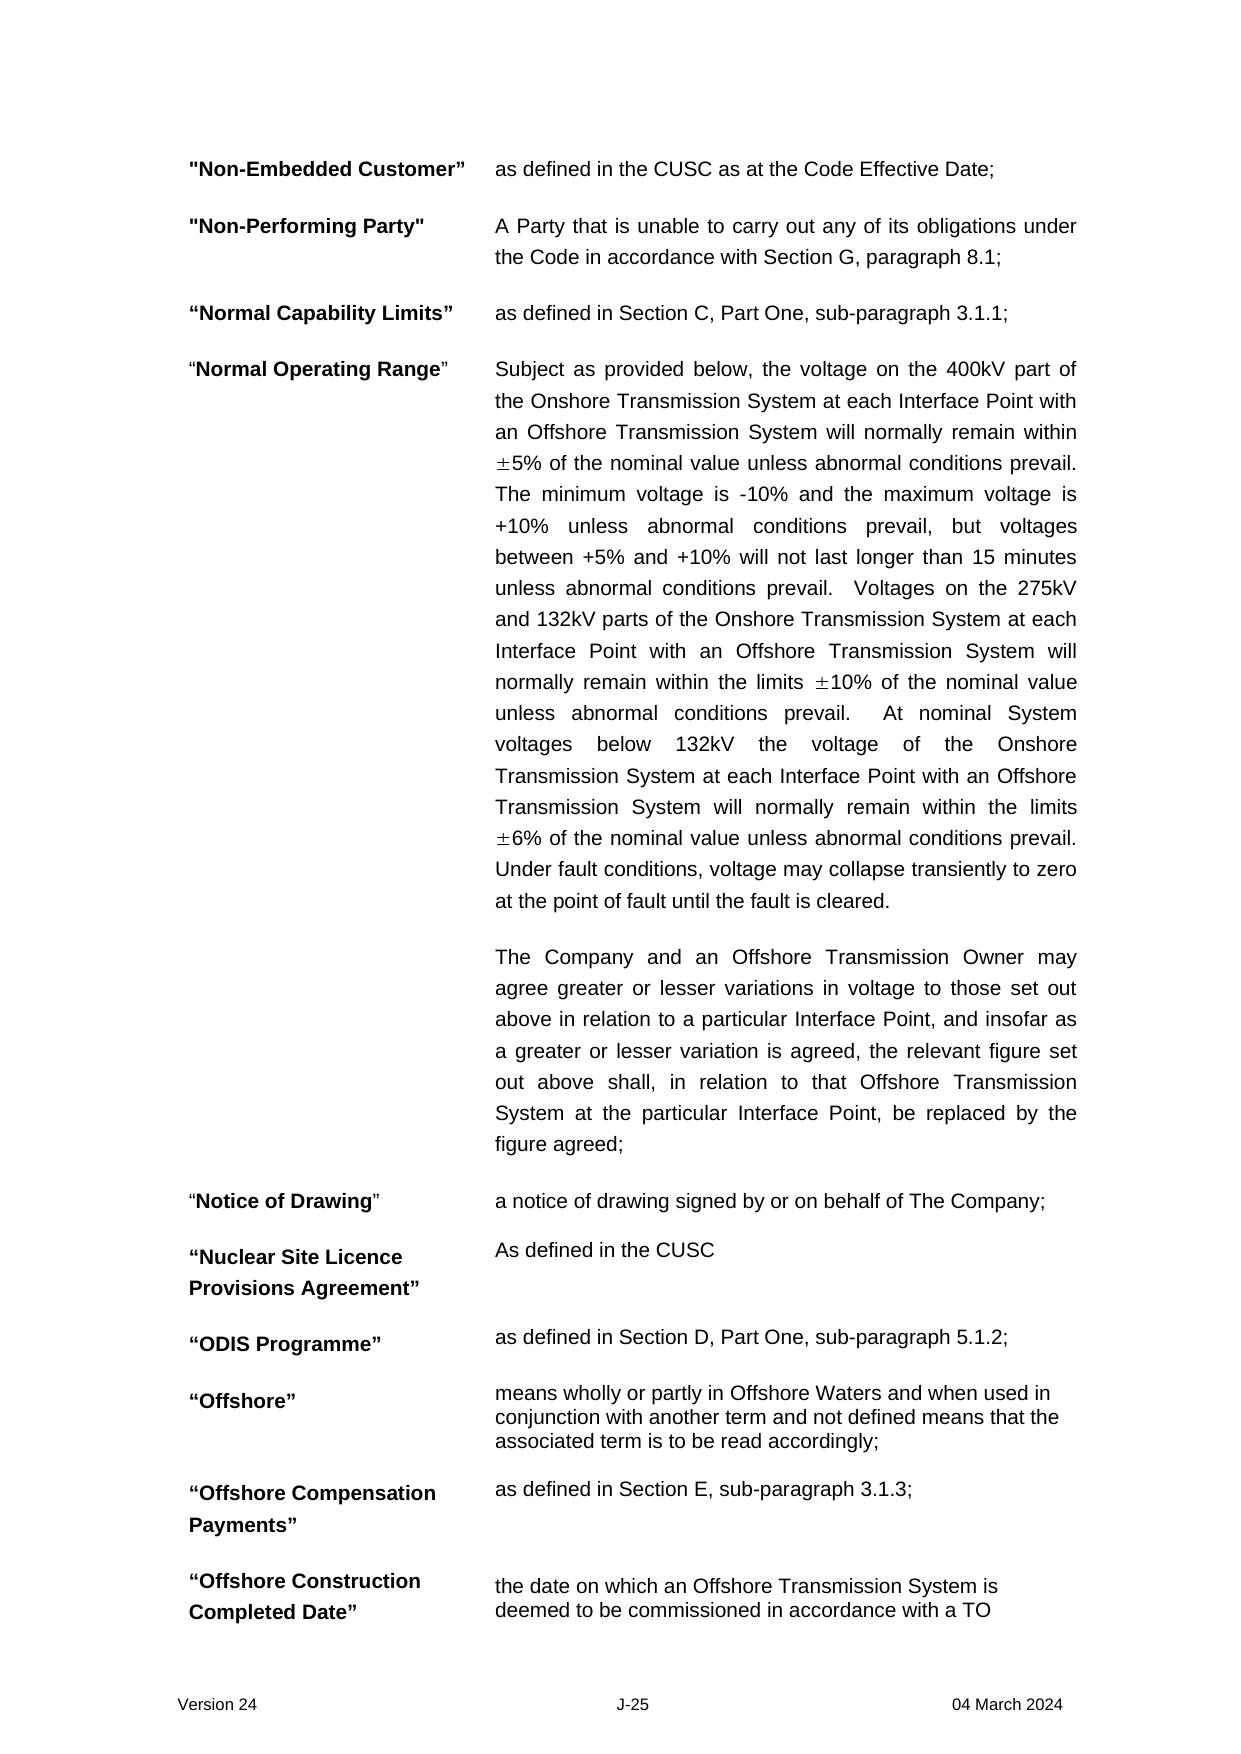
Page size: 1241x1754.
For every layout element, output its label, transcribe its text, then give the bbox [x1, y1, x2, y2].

table_cell “Normal Capability Limits” [177, 294, 484, 350]
table_cell means wholly or partly in Offshore Waters and when used in conjunction with another term and not defined means that the associated term is to be read accordingly; [484, 1381, 1089, 1453]
table_cell as defined in Section C, Part One, sub-paragraph 3.1.1; [484, 294, 1089, 350]
table_cell “Offshore Compensation Payments” [177, 1453, 484, 1561]
table_cell “ODIS Programme” [177, 1325, 484, 1381]
table_cell as defined in Section D, Part One, sub-paragraph 5.1.2; [484, 1325, 1089, 1381]
table_cell as defined in Section E, sub-paragraph 3.1.3; [484, 1453, 1089, 1561]
table_cell as defined in the CUSC as at the Code Effective Date; [484, 150, 1089, 206]
table_cell "Non-Performing Party" [177, 206, 484, 294]
table_cell “Notice of Drawing” [177, 1181, 484, 1237]
table_cell a notice of drawing signed by or on behalf of The Company; [484, 1181, 1089, 1237]
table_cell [484, 1561, 1089, 1624]
table_cell “Normal Operating Range” [177, 350, 484, 1181]
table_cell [177, 1561, 484, 1624]
table_cell A Party that is unable to carry out any of its obligations under the Code in accordance with Section G, paragraph 8.1; [484, 206, 1089, 294]
table_cell As defined in the CUSC [484, 1238, 1089, 1325]
table_cell “Offshore” [177, 1381, 484, 1453]
table_cell "Non-Embedded Customer” [177, 150, 484, 206]
table_cell “Nuclear Site Licence Provisions Agreement” [177, 1238, 484, 1325]
table_cell Subject as provided below, the voltage on the 400kV part of the Onshore Transmission System at each Interface Point with an Offshore Transmission System will normally remain within ±5% of the nominal value unless abnormal conditions prevail. The minimum voltage is -10% and the maximum voltage is +10% unless abnormal conditions prevail, but voltages between +5% and +10% will not last longer than 15 minutes unless abnormal conditions prevail. Voltages on the 275kV and 132kV parts of the Onshore Transmission System at each Interface Point with an Offshore Transmission System will normally remain within the limits ±10% of the nominal value unless abnormal conditions prevail. At nominal System voltages below 132kV the voltage of the Onshore Transmission System at each Interface Point with an Offshore Transmission System will normally remain within the limits ±6% of the nominal value unless abnormal conditions prevail. Under fault conditions, voltage may collapse transiently to zero at the point of fault until the fault is cleared. The Company and an Offshore Transmission Owner may agree greater or lesser variations in voltage to those set out above in relation to a particular Interface Point, and insofar as a greater or lesser variation is agreed, the relevant figure set out above shall, in relation to that Offshore Transmission System at the particular Interface Point, be replaced by the figure agreed; [484, 350, 1089, 1181]
